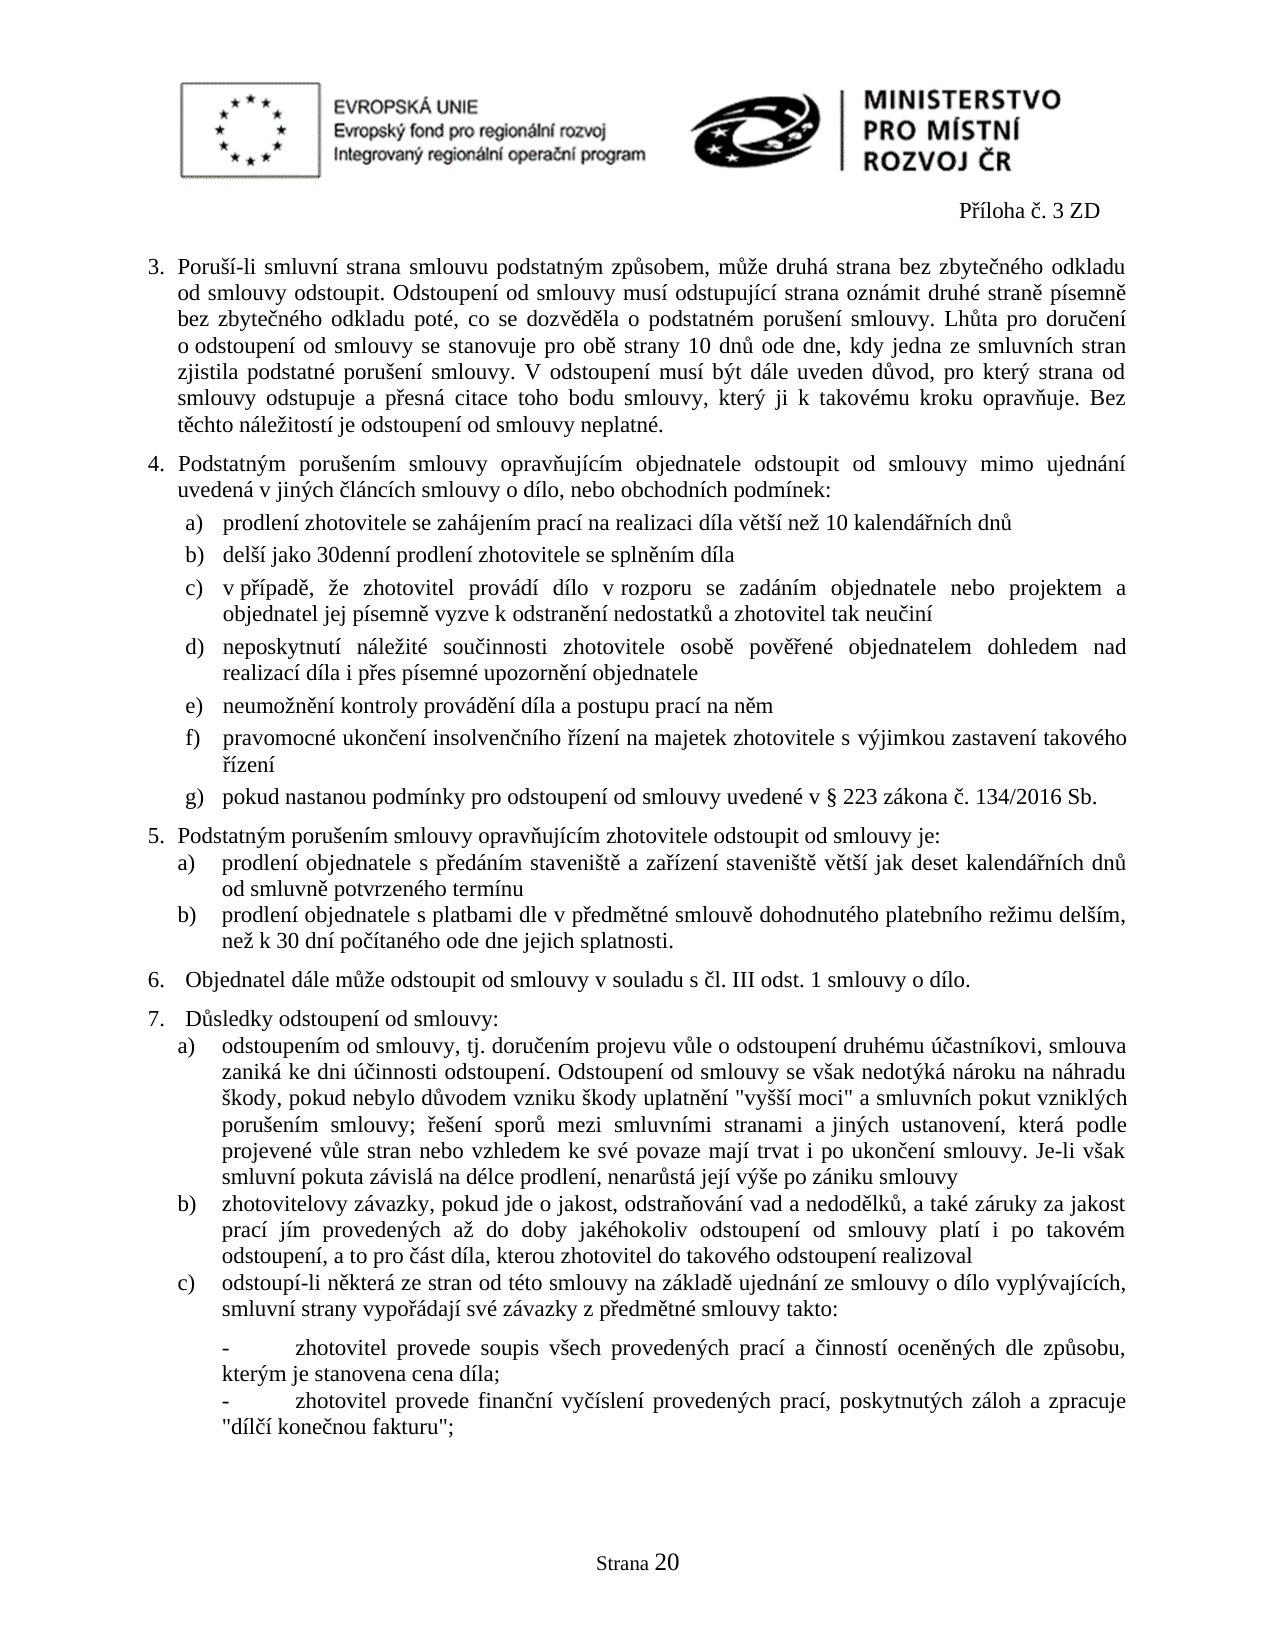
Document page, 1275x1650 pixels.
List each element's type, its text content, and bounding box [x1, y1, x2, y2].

text - zhotovitel provede soupis všech provedených prací a činností oceněných dle způsobu, kterým je stanovena cena díla; [222, 1334, 1127, 1387]
list neumožnění kontroly provádění díla a postupu prací na něm [185, 692, 1127, 718]
list pokud nastanou podmínky pro odstoupení od smlouvy uvedené v § 223 zákona č. 134/2016 Sb. [185, 783, 1127, 810]
text b) prodlení objednatele s platbami dle v předmětné smlouvě dohodnutého platebního režimu delším, než k 30 dní počítaného ode dne jejich splatnosti. [177, 901, 1127, 954]
list odstoupí-li některá ze stran od této smlouvy na základě ujednání ze smlouvy o dílo vyplývajících, smluvní strany vypořádají své závazky z předmětné smlouvy takto: [177, 1269, 1127, 1322]
text - zhotovitel provede finanční vyčíslení provedených prací, poskytnutých záloh a zpracuje "dílčí konečnou fakturu"; [222, 1387, 1127, 1439]
text a) prodlení objednatele s předáním staveniště a zařízení staveniště větší jak deset kalendářních dnů od smluvně potvrzeného termínu [177, 848, 1127, 901]
list zhotovitelovy závazky, pokud jde o jakost, odstraňování vad a nedodělků, a také záruky za jakost prací jím provedených až do doby jakéhokoliv odstoupení od smlouvy platí i po takovém odstoupení, a to pro část díla, kterou zhotovitel do takového odstoupení realizoval [177, 1190, 1127, 1269]
text 5. Podstatným porušením smlouvy opravňujícím zhotovitele odstoupit od smlouvy je: [148, 822, 1127, 848]
list v případě, že zhotovitel provádí dílo v rozporu se zadáním objednatele nebo projektem a objednatel jej písemně vyzve k odstranění nedostatků a zhotovitel tak neučiní [185, 574, 1127, 627]
list pravomocné ukončení insolvenčního řízení na majetek zhotovitele s výjimkou zastavení takového řízení [185, 724, 1127, 777]
list Poruší-li smluvní strana smlouvu podstatným způsobem, může druhá strana bez zbytečného odkladu od smlouvy odstoupit. Odstoupení od smlouvy musí odstupující strana oznámit druhé straně písemně bez zbytečného odkladu poté, co se dozvěděla o podstatném porušení smlouvy. Lhůta pro doručení o odstoupení od smlouvy se stanovuje pro obě strany 10 dnů ode dne, kdy jedna ze smluvních stran zjistila podstatné porušení smlouvy. V odstoupení musí být dále uveden důvod, pro který strana od smlouvy odstupuje a přesná citace toho bodu smlouvy, který ji k takovému kroku opravňuje. Bez těchto náležitostí je odstoupení od smlouvy neplatné. [148, 253, 1127, 437]
list Důsledky odstoupení od smlouvy: [148, 1005, 1127, 1032]
list Objednatel dále může odstoupit od smlouvy v souladu s čl. III odst. 1 smlouvy o dílo. [148, 966, 1127, 993]
picture [163, 59, 1077, 196]
list neposkytnutí náležité součinnosti zhotovitele osobě pověřené objednatelem dohledem nad realizací díla i přes písemné upozornění objednatele [185, 633, 1127, 686]
text 4. Podstatným porušením smlouvy opravňujícím objednatele odstoupit od smlouvy mimo ujednání uvedená v jiných článcích smlouvy o dílo, nebo obchodních podmínek: [148, 450, 1127, 502]
list delší jako 30denní prodlení zhotovitele se splněním díla [185, 541, 1127, 568]
list odstoupením od smlouvy, tj. doručením projevu vůle o odstoupení druhému účastníkovi, smlouva zaniká ke dni účinnosti odstoupení. Odstoupení od smlouvy se však nedotýká nároku na náhradu škody, pokud nebylo důvodem vzniku škody uplatnění "vyšší moci" a smluvních pokut vzniklých porušením smlouvy; řešení sporů mezi smluvními stranami a jiných ustanovení, která podle projevené vůle stran nebo vzhledem ke své povaze mají trvat i po ukončení smlouvy. Je-li však smluvní pokuta závislá na délce prodlení, nenarůstá její výše po zániku smlouvy [177, 1032, 1127, 1190]
list prodlení zhotovitele se zahájením prací na realizaci díla větší než 10 kalendářních dnů [185, 509, 1127, 535]
